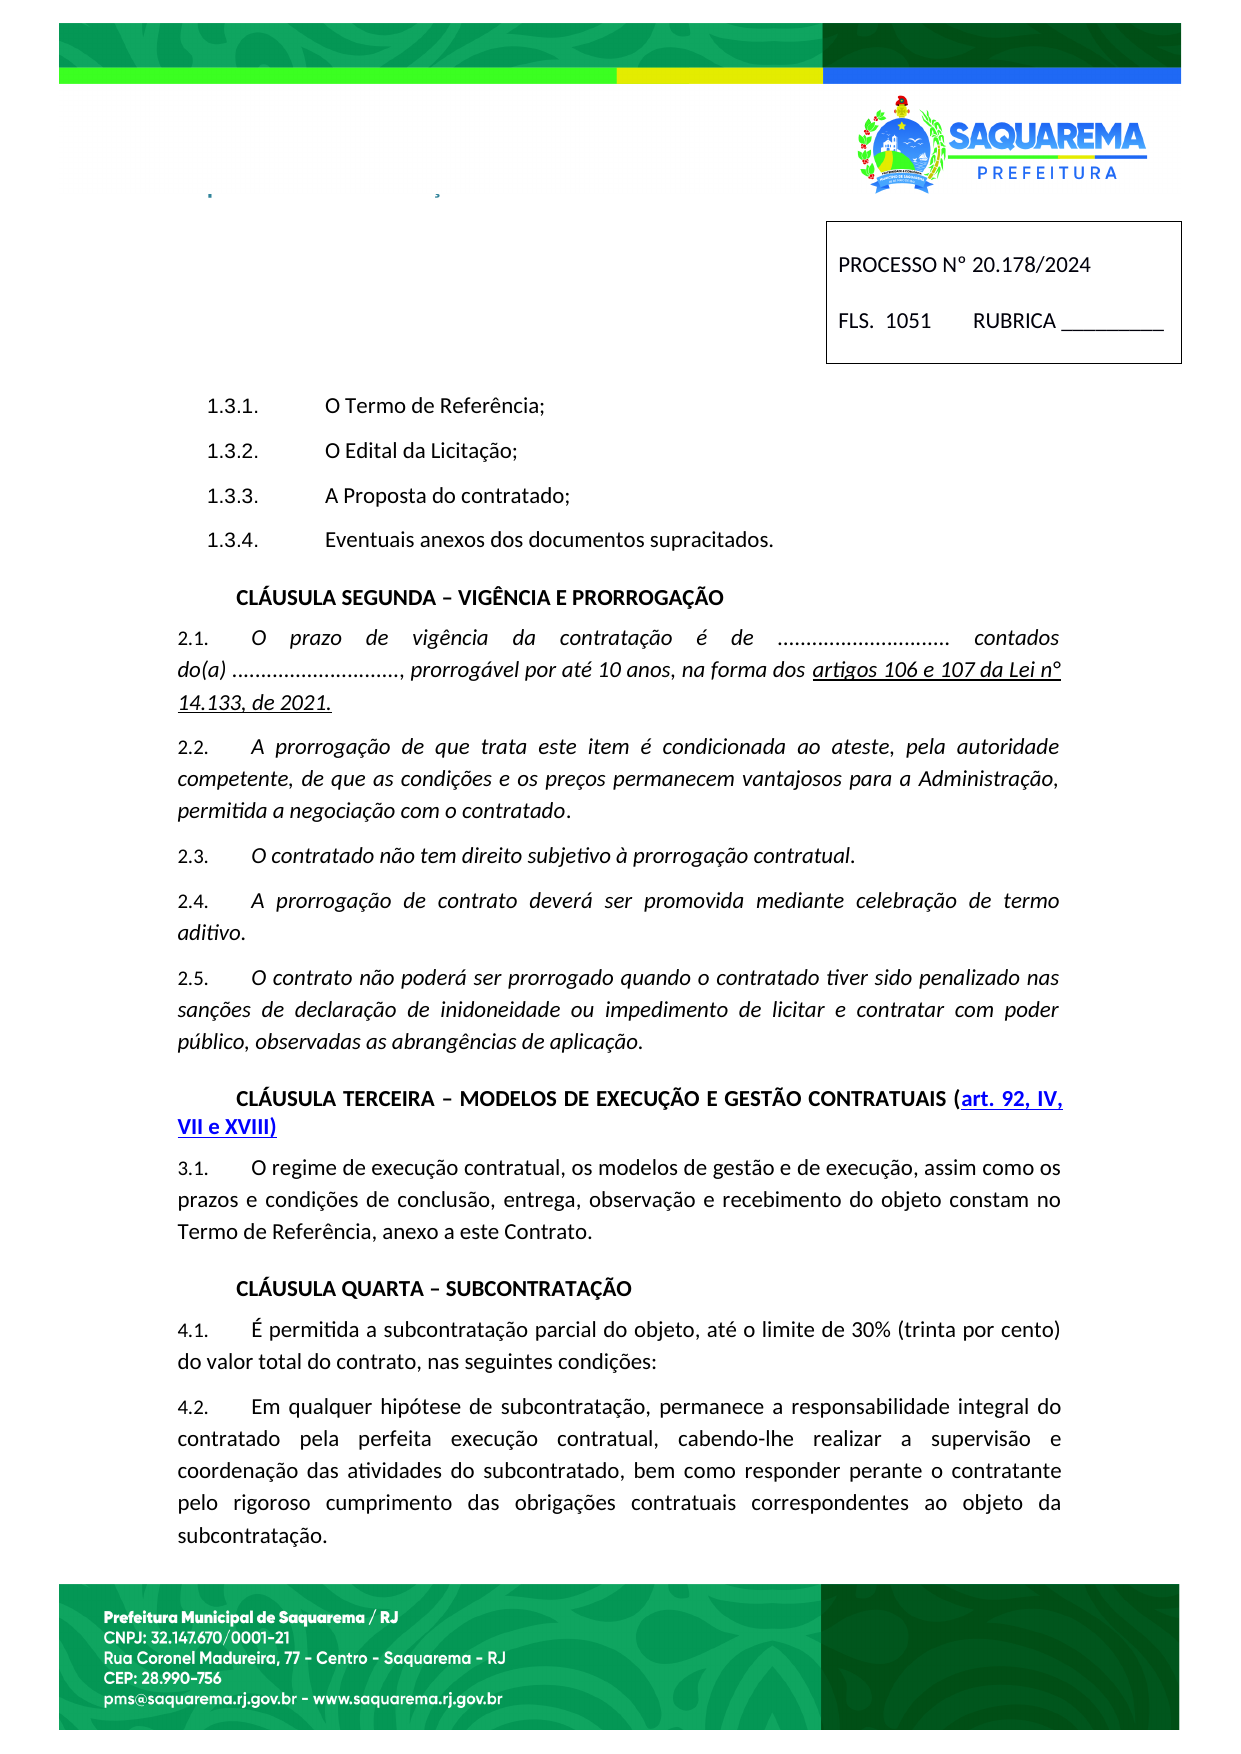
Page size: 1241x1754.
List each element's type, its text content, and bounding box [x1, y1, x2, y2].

picture [59, 23, 1182, 194]
text O Termo de Referência; [207, 391, 1063, 419]
text O Edital da Licitação; [207, 436, 1063, 464]
text O prazo de vigência da contratação é de .............................. contados do(a) ............................., prorrogável por até 10 anos, na forma dos artigos 106 e 107 da Lei n° 14.133, de 2021. [177, 623, 1063, 716]
text O contrato não poderá ser prorrogado quando o contratado tiver sido penalizado nas sanções de declaração de inidoneidade ou impedimento de licitar e contratar com poder público, observadas as abrangências de aplicação. [177, 963, 1063, 1055]
text A Proposta do contratado; [207, 481, 1063, 509]
text CLÁUSULA QUARTA – SUBCONTRATAÇÃO [177, 1274, 1063, 1303]
picture [59, 1584, 1180, 1730]
text Eventuais anexos dos documentos supracitados. [207, 526, 1063, 553]
text Em qualquer hipótese de subcontratação, permanece a responsabilidade integral do contratado pela perfeita execução contratual, cabendo-lhe realizar a supervisão e coordenação das atividades do subcontratado, bem como responder perante o contratante pelo rigoroso cumprimento das obrigações contratuais correspondentes ao objeto da subcontratação. [177, 1392, 1063, 1549]
text O regime de execução contratual, os modelos de gestão e de execução, assim como os prazos e condições de conclusão, entrega, observação e recebimento do objeto constam no Termo de Referência, anexo a este Contrato. [177, 1153, 1063, 1245]
text A prorrogação de contrato deverá ser promovida mediante celebração de termo aditivo. [177, 886, 1063, 946]
text É permitida a subcontratação parcial do objeto, até o limite de 30% (trinta por cento) do valor total do contrato, nas seguintes condições: [177, 1315, 1063, 1375]
text O contratado não tem direito subjetivo à prorrogação contratual. [177, 841, 1063, 869]
text CLÁUSULA SEGUNDA – VIGÊNCIA E PRORROGAÇÃO [177, 583, 1063, 611]
text CLÁUSULA TERCEIRA – MODELOS DE EXECUÇÃO E GESTÃO CONTRATUAIS (art. 92, IV, VII e XVIII) [177, 1084, 1063, 1141]
text A prorrogação de que trata este item é condicionada ao ateste, pela autoridade competente, de que as condições e os preços permanecem vantajosos para a Administração, permitida a negociação com o contratado. [177, 732, 1063, 825]
